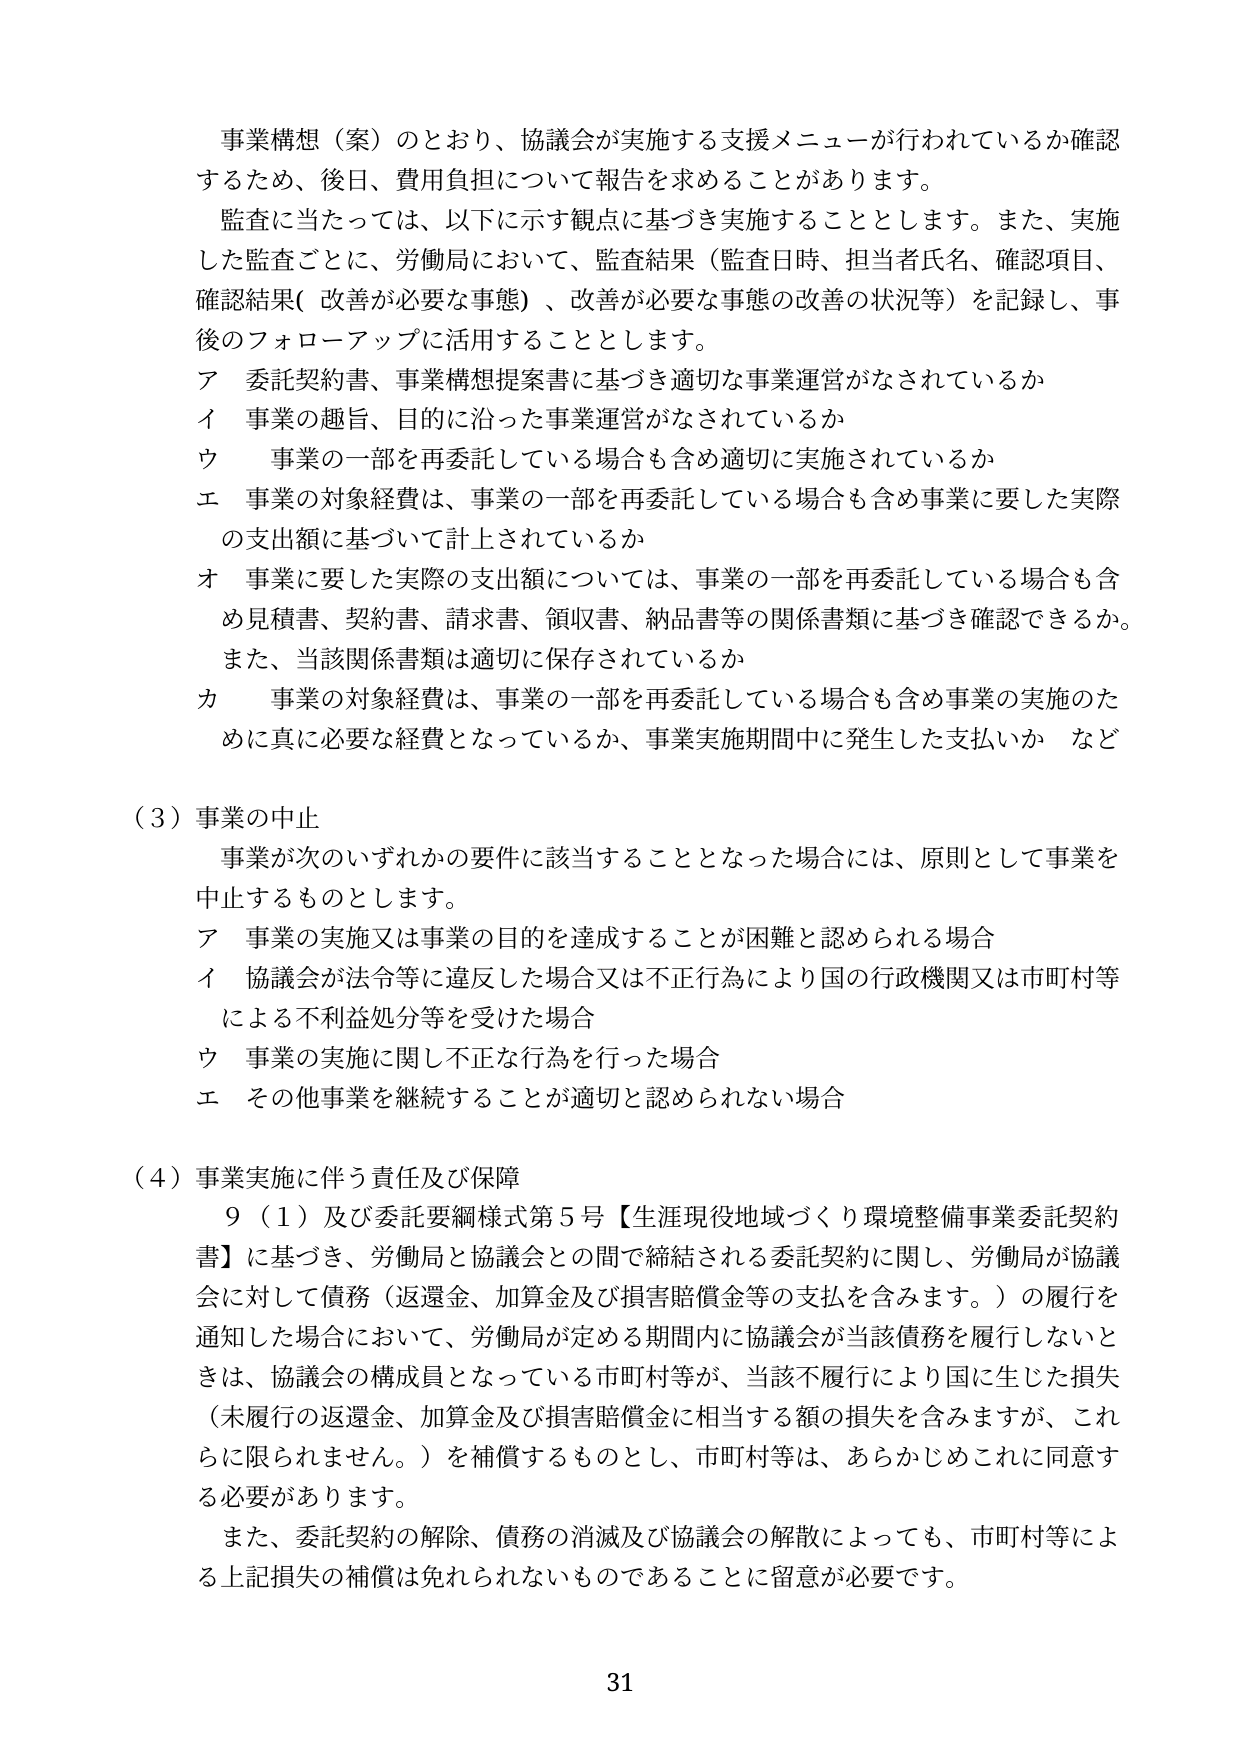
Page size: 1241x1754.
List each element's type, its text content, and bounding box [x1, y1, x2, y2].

text エ その他事業を継続することが適切と認められない場合 [120, 1076, 1120, 1116]
text カ 事業の対象経費は、事業の一部を再委託している場合も含め事業の実施のために真に必要な経費となっているか、事業実施期間中に発生した支払いか など [170, 677, 1120, 757]
text ウ 事業の一部を再委託している場合も含め適切に実施されているか [120, 438, 1120, 478]
text 事業構想（案）のとおり、協議会が実施する支援メニューが行われているか確認するため、後日、費用負担について報告を求めることがあります。 [170, 119, 1120, 199]
text また、委託契約の解除、債務の消滅及び協議会の解散によっても、市町村等による上記損失の補償は免れられないものであることに留意が必要です。 [170, 1515, 1120, 1595]
text オ 事業に要した実際の支出額については、事業の一部を再委託している場合も含め見積書、契約書、請求書、領収書、納品書等の関係書類に基づき確認できるか。また、当該関係書類は適切に保存されているか [170, 558, 1120, 677]
text エ 事業の対象経費は、事業の一部を再委託している場合も含め事業に要した実際の支出額に基づいて計上されているか [170, 478, 1120, 558]
text 事業が次のいずれかの要件に該当することとなった場合には、原則として事業を中止するものとします。 [170, 837, 1120, 917]
text ウ 事業の実施に関し不正な行為を行った場合 [120, 1037, 1120, 1076]
text イ 協議会が法令等に違反した場合又は不正行為により国の行政機関又は市町村等による不利益処分等を受けた場合 [170, 957, 1120, 1037]
text ア 事業の実施又は事業の目的を達成することが困難と認められる場合 [120, 917, 1120, 957]
text イ 事業の趣旨、目的に沿った事業運営がなされているか [120, 398, 1120, 438]
text ア 委託契約書、事業構想提案書に基づき適切な事業運営がなされているか [120, 358, 1120, 398]
subtitle （４）事業実施に伴う責任及び保障 [120, 1156, 1120, 1196]
subtitle （３）事業の中止 [120, 797, 1120, 837]
text 監査に当たっては、以下に示す観点に基づき実施することとします。また、実施した監査ごとに、労働局において、監査結果（監査日時、担当者氏名、確認項目、確認結果(改善が必要な事態)、改善が必要な事態の改善の状況等）を記録し、事後のフォローアップに活用することとします。 [170, 199, 1120, 358]
text ９（１）及び委託要綱様式第５号【生涯現役地域づくり環境整備事業委託契約書】に基づき、労働局と協議会との間で締結される委託契約に関し、労働局が協議会に対して債務（返還金、加算金及び損害賠償金等の支払を含みます。）の履行を通知した場合において、労働局が定める期間内に協議会が当該債務を履行しないときは、協議会の構成員となっている市町村等が、当該不履行により国に生じた損失（未履行の返還金、加算金及び損害賠償金に相当する額の損失を含みますが、これらに限られません。）を補償するものとし、市町村等は、あらかじめこれに同意する必要があります。 [170, 1196, 1120, 1515]
